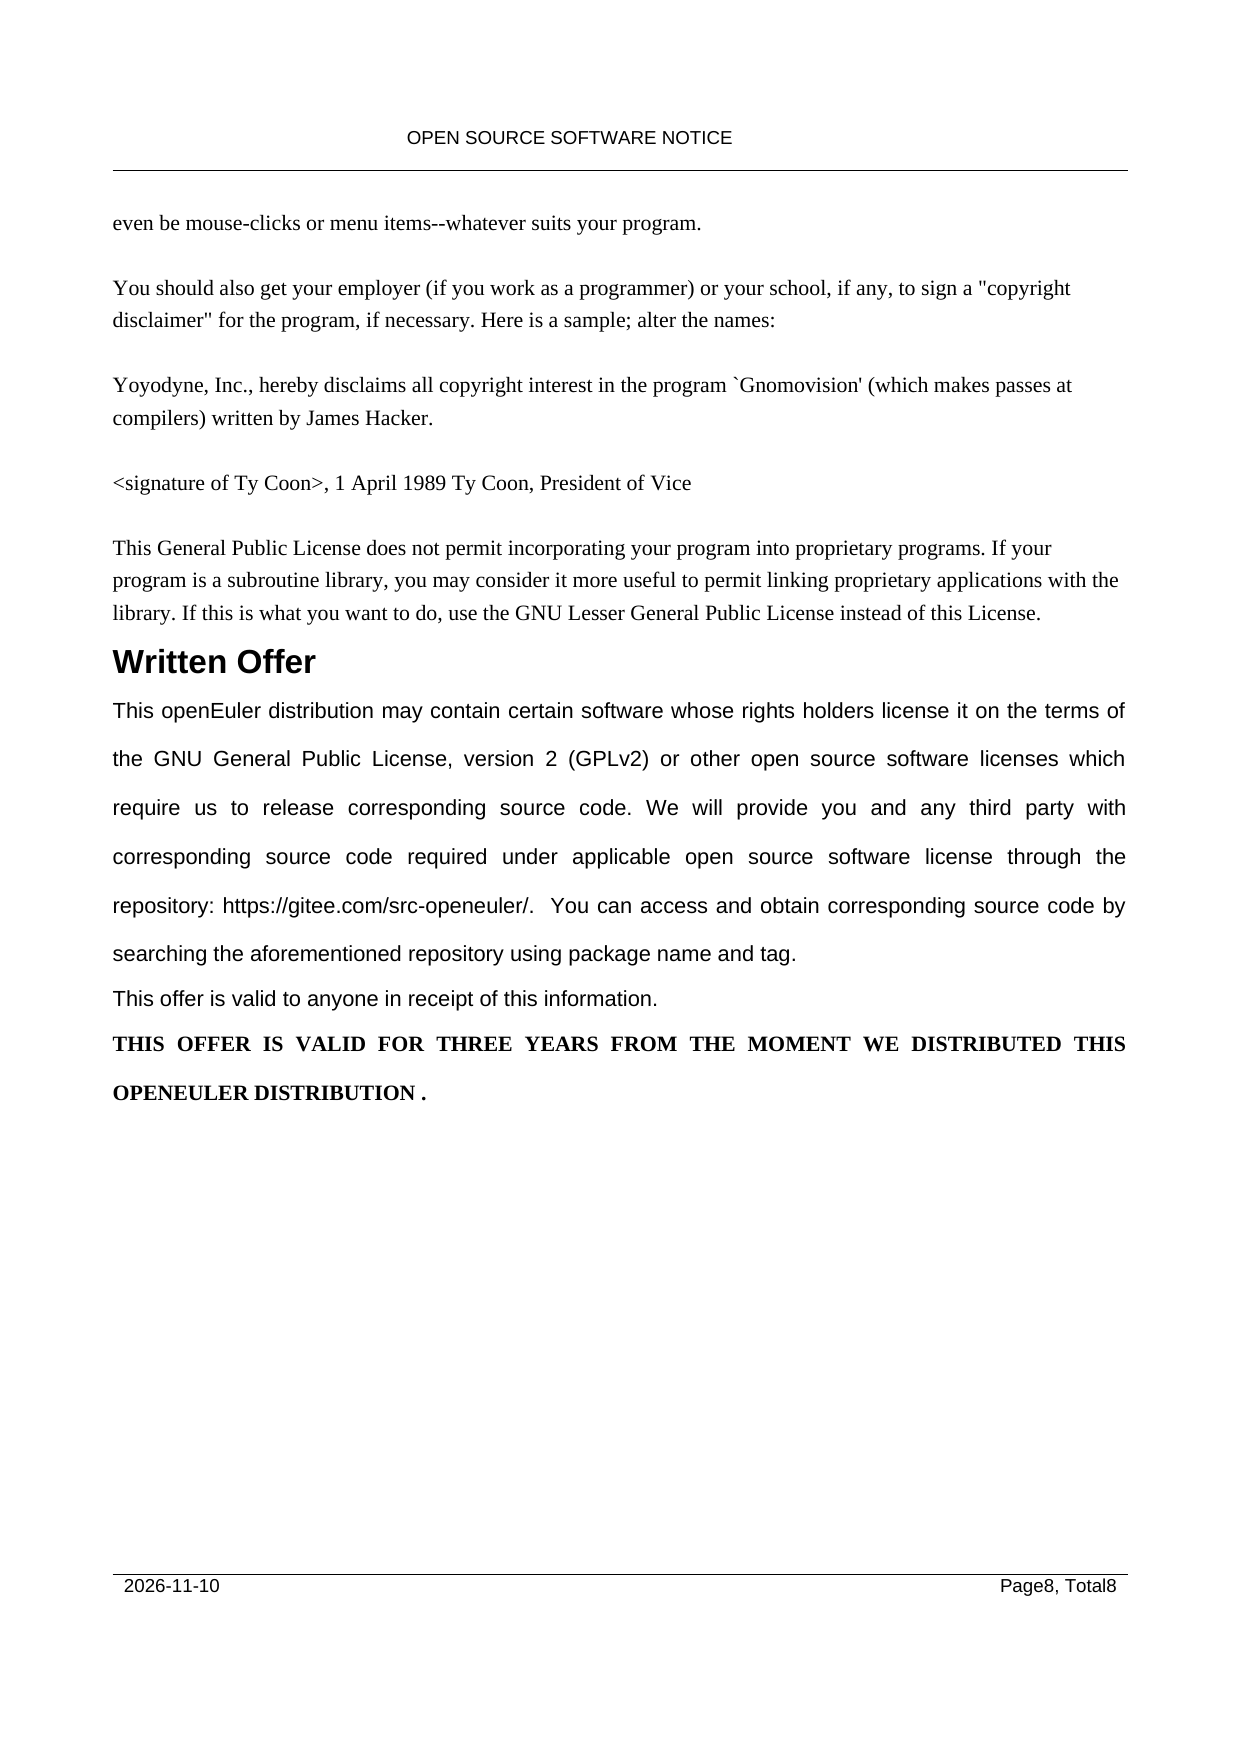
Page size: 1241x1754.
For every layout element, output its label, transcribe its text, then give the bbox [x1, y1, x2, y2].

text This offer is valid to anyone in receipt of this information. [112, 983, 1128, 1015]
text Written Offer [112, 629, 1128, 694]
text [112, 206, 1128, 629]
text This openEuler distribution may contain certain software whose rights holders license it on the terms of the GNU General Public License, version 2 (GPLv2) or other open source software licenses which require us to release corresponding source code. We will provide you and any third party with corresponding source code required under applicable open source software license through the repository: https://gitee.com/src-openeuler/. You can access and obtain corresponding source code by searching the aforementioned repository using package name and tag. [112, 694, 1128, 970]
text THIS OFFER IS VALID FOR THREE YEARS FROM THE MOMENT WE DISTRIBUTED THIS OPENEULER DISTRIBUTION . [112, 1028, 1128, 1109]
